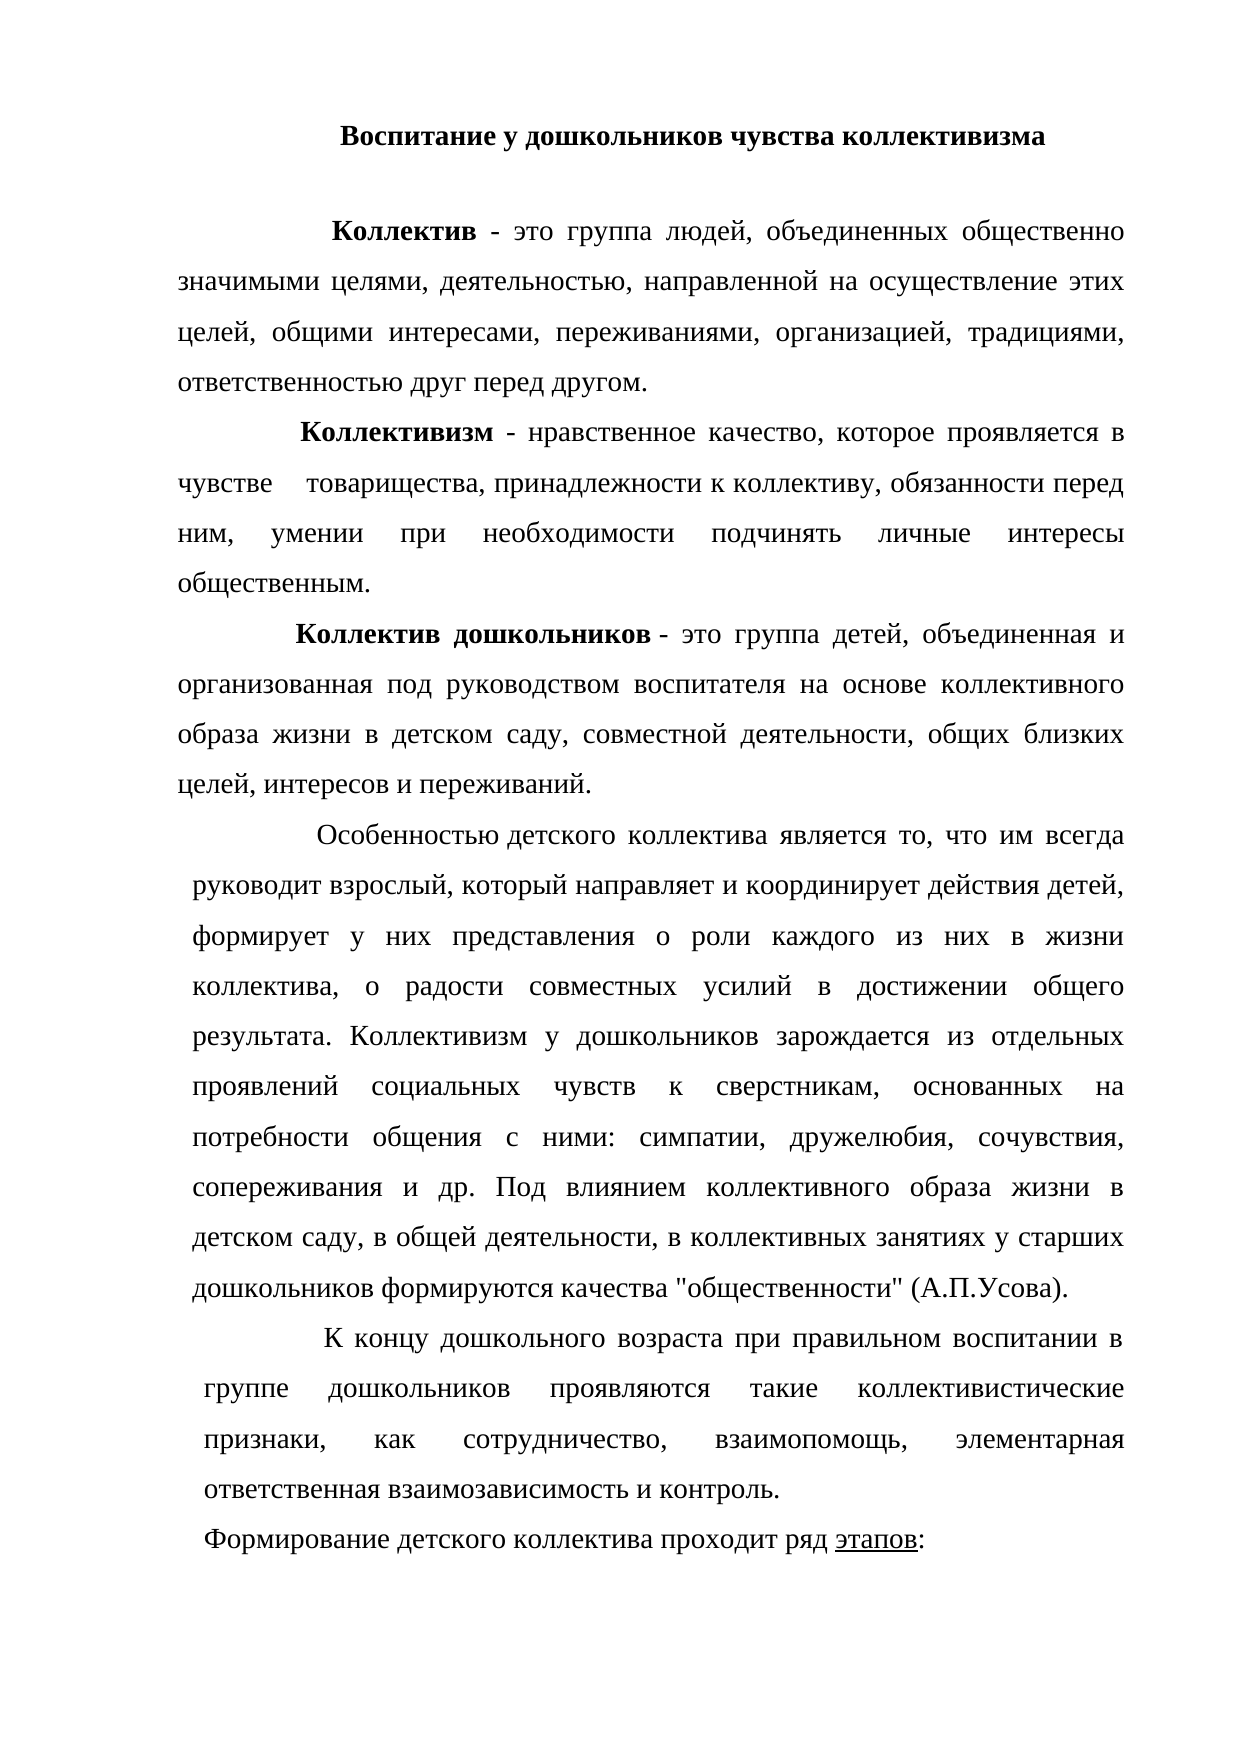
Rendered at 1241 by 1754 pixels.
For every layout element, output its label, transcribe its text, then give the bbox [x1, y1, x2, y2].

text Коллектив - это группа людей, объединенных общественно значимыми целями, деятельностью, направленной на осуществление этих целей, общими интересами, переживаниями, организацией, традициями, ответственностью друг перед другом. [177, 213, 1125, 398]
text Коллектив дошкольников - это группа детей, объединенная и организованная под руководством воспитателя на основе коллективного образа жизни в детском саду, совместной деятельности, общих близких целей, интересов и переживаний. [177, 616, 1125, 800]
text Формирование детского коллектива проходит ряд этапов: [204, 1521, 1125, 1555]
text К концу дошкольного возраста при правильном воспитании в группе дошкольников проявляются такие коллективистические признаки, как сотрудничество, взаимопомощь, элементарная ответственная взаимозависимость и контроль. [204, 1320, 1125, 1504]
text Особенностью детского коллектива является то, что им всегда руководит взрослый, который направляет и координирует действия детей, формирует у них представления о роли каждого из них в жизни коллектива, о радости совместных усилий в достижении общего результата. Коллективизм у дошкольников зарождается из отдельных проявлений социальных чувств к сверстникам, основанных на потребности общения с ними: симпатии, дружелюбия, сочувствия, сопереживания и др. Под влиянием коллективного образа жизни в детском саду, в общей деятельности, в коллективных занятиях у старших дошкольников формируются качества "общественности" (А.П.Усова). [192, 817, 1125, 1303]
text Коллективизм - нравственное качество, которое проявляется в чувстве товарищества, принадлежности к коллективу, обязанности перед ним, умении при необходимости подчинять личные интересы общественным. [177, 414, 1125, 599]
text Воспитание у дошкольников чувства коллективизма [177, 118, 1152, 152]
